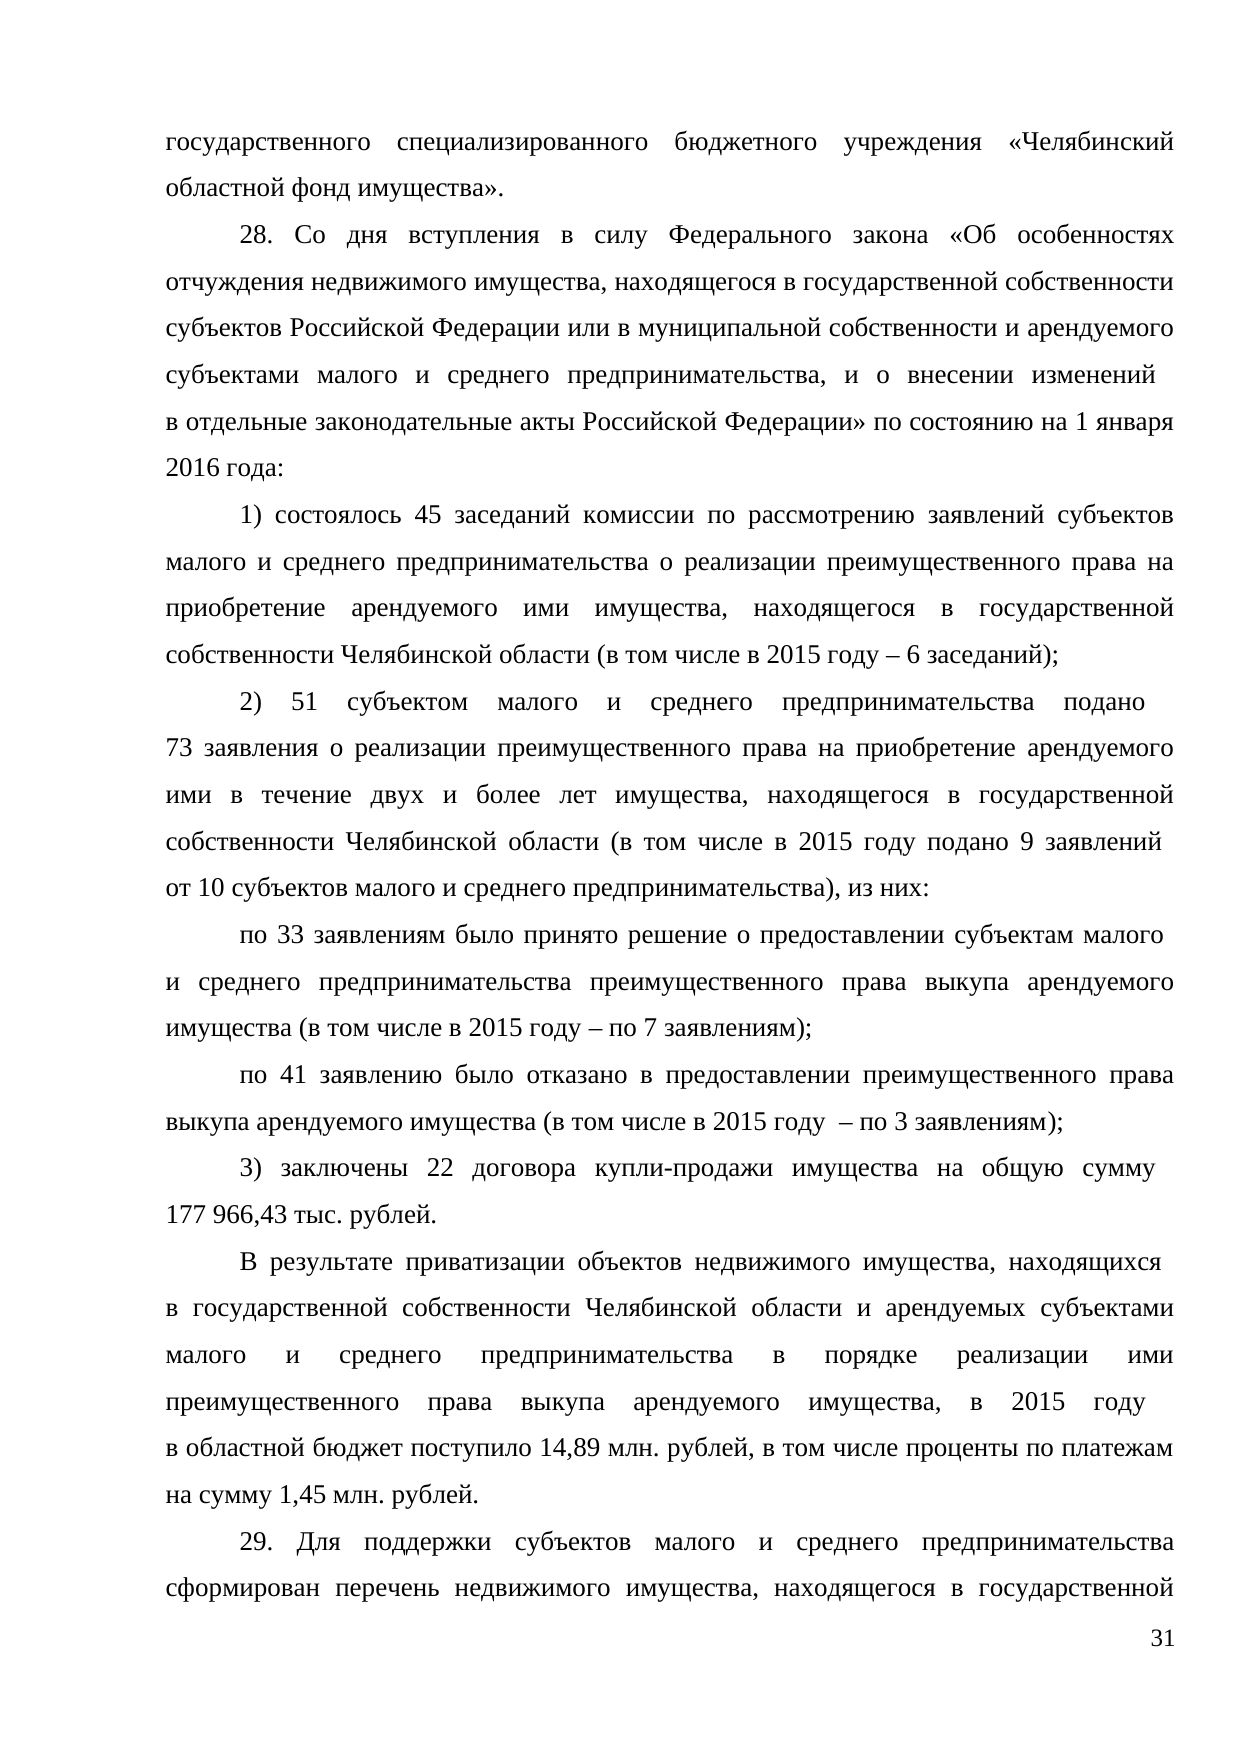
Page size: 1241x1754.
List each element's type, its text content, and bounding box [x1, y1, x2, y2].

text 1) состоялось 45 заседаний комиссии по рассмотрению заявлений субъектов малого и среднего предпринимательства о реализации преимущественного права на приобретение арендуемого ими имущества, находящегося в государственной собственности Челябинской области (в том числе в 2015 году – 6 заседаний); [165, 498, 1175, 669]
text 2) 51 субъектом малого и среднего предпринимательства подано 73 заявления о реализации преимущественного права на приобретение арендуемого ими в течение двух и более лет имущества, находящегося в государственной собственности Челябинской области (в том числе в 2015 году подано 9 заявлений от 10 субъектов малого и среднего предпринимательства), из них: [165, 685, 1175, 903]
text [165, 125, 1175, 203]
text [165, 1525, 1175, 1603]
text В результате приватизации объектов недвижимого имущества, находящихся в государственной собственности Челябинской области и арендуемых субъектами малого и среднего предпринимательства в порядке реализации ими преимущественного права выкупа арендуемого имущества, в 2015 году в областной бюджет поступило 14,89 млн. рублей, в том числе проценты по платежам на сумму 1,45 млн. рублей. [165, 1245, 1175, 1509]
text 28. Со дня вступления в силу Федерального закона «Об особенностях отчуждения недвижимого имущества, находящегося в государственной собственности субъектов Российской Федерации или в муниципальной собственности и арендуемого субъектами малого и среднего предпринимательства, и о внесении изменений в отдельные законодательные акты Российской Федерации» по состоянию на 1 января 2016 года: [165, 218, 1175, 483]
text 3) заключены 22 договора купли-продажи имущества на общую сумму 177 966,43 тыс. рублей. [165, 1152, 1175, 1229]
text по 33 заявлениям было принято решение о предоставлении субъектам малого и среднего предпринимательства преимущественного права выкупа арендуемого имущества (в том числе в 2015 году – по 7 заявлениям); [165, 918, 1175, 1043]
text по 41 заявлению было отказано в предоставлении преимущественного права выкупа арендуемого имущества (в том числе в 2015 году – по 3 заявлениям); [165, 1058, 1175, 1136]
